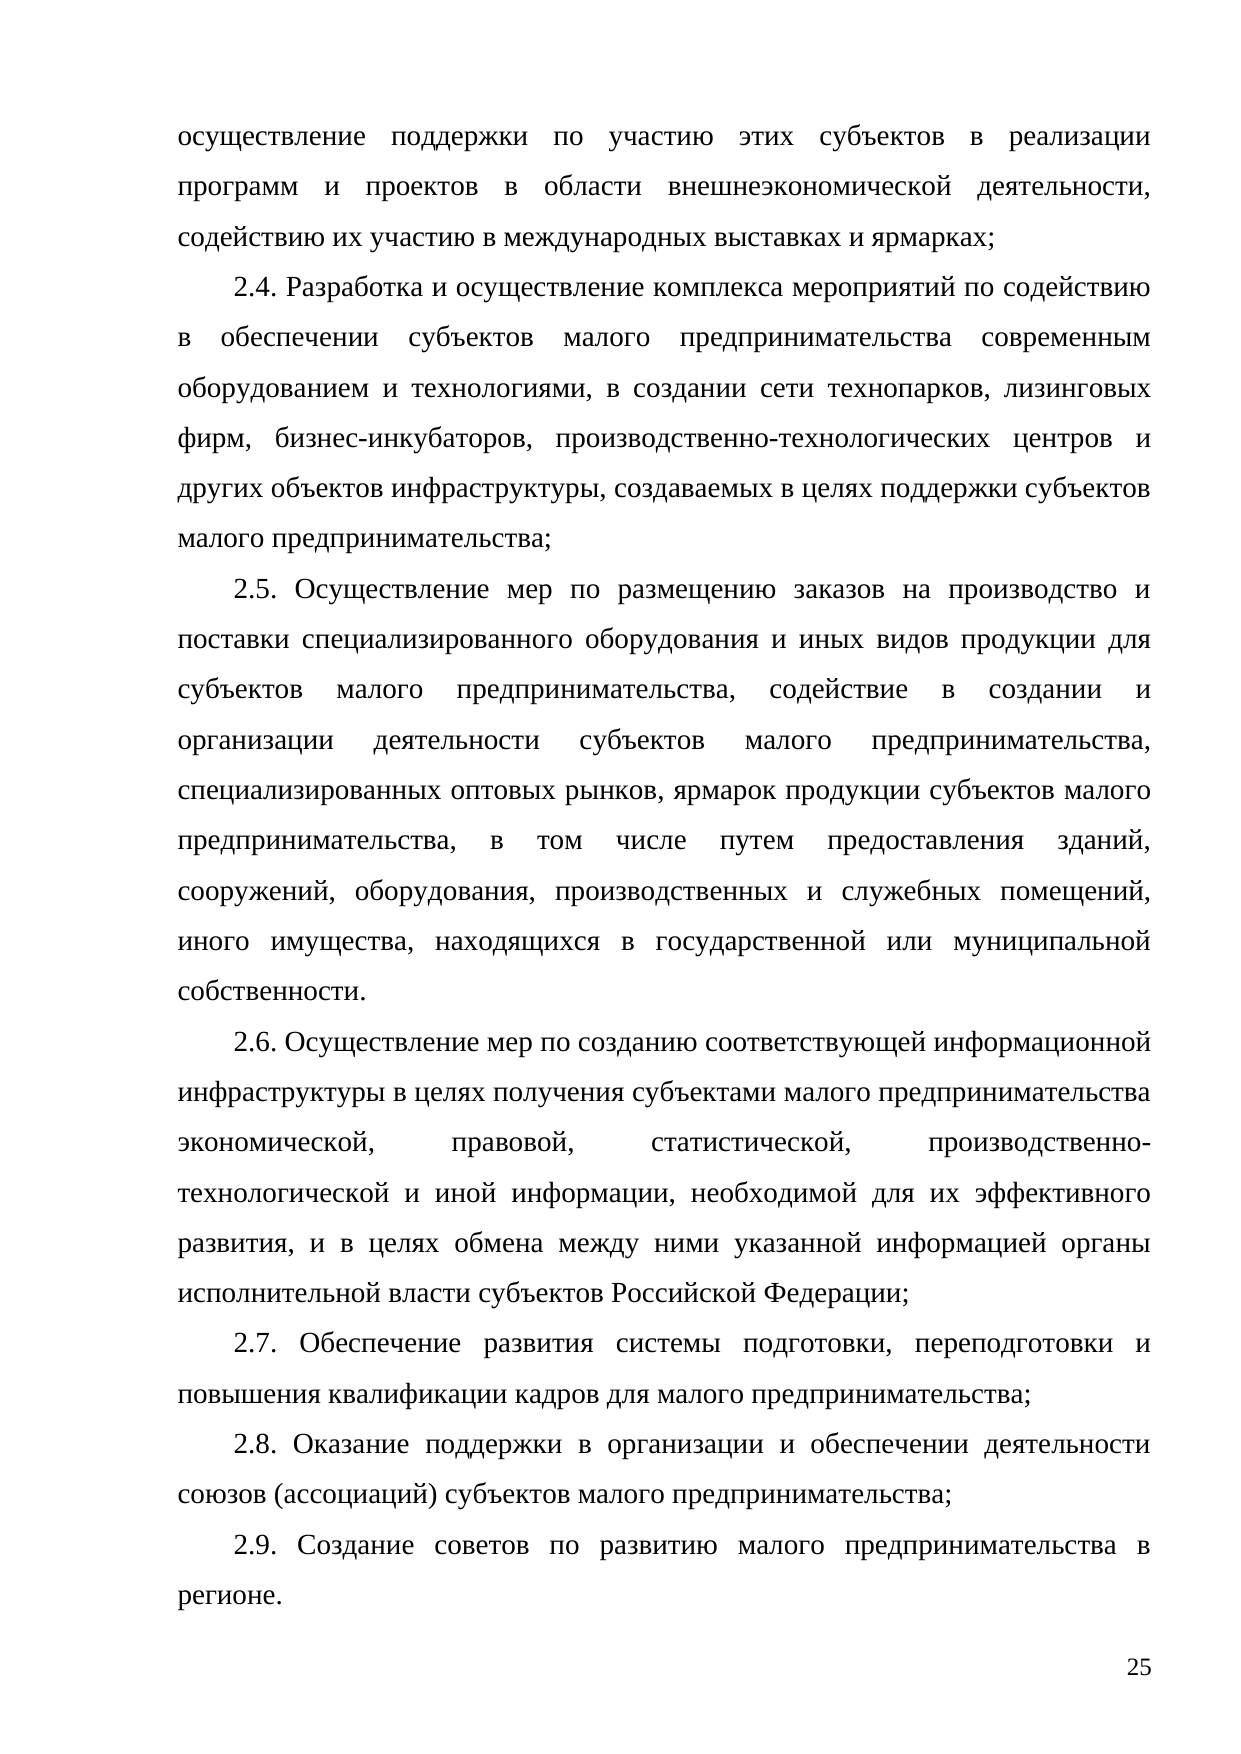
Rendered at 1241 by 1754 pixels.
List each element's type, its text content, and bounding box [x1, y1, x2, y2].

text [177, 118, 1152, 252]
text 2.7. Обеспечение развития системы подготовки, переподготовки и повышения квалификации кадров для малого предпринимательства; [177, 1326, 1152, 1409]
text 2.8. Оказание поддержки в организации и обеспечении деятельности союзов (ассоциаций) субъектов малого предпринимательства; [177, 1426, 1152, 1510]
text 2.6. Осуществление мер по созданию соответствующей информационной инфраструктуры в целях получения субъектами малого предпринимательства экономической, правовой, статистической, производственно-технологической и иной информации, необходимой для их эффективного развития, и в целях обмена между ними указанной информацией органы исполнительной власти субъектов Российской Федерации; [177, 1024, 1152, 1309]
text 2.5. Осуществление мер по размещению заказов на производство и поставки специализированного оборудования и иных видов продукции для субъектов малого предпринимательства, содействие в создании и организации деятельности субъектов малого предпринимательства, специализированных оптовых рынков, ярмарок продукции субъектов малого предпринимательства, в том числе путем предоставления зданий, сооружений, оборудования, производственных и служебных помещений, иного имущества, находящихся в государственной или муниципальной собственности. [177, 571, 1152, 1007]
text 2.4. Разработка и осуществление комплекса мероприятий по содействию в обеспечении субъектов малого предпринимательства современным оборудованием и технологиями, в создании сети технопарков, лизинговых фирм, бизнес-инкубаторов, производственно-технологических центров и других объектов инфраструктуры, создаваемых в целях поддержки субъектов малого предпринимательства; [177, 269, 1152, 554]
text 2.9. Создание советов по развитию малого предпринимательства в регионе. [177, 1527, 1152, 1611]
